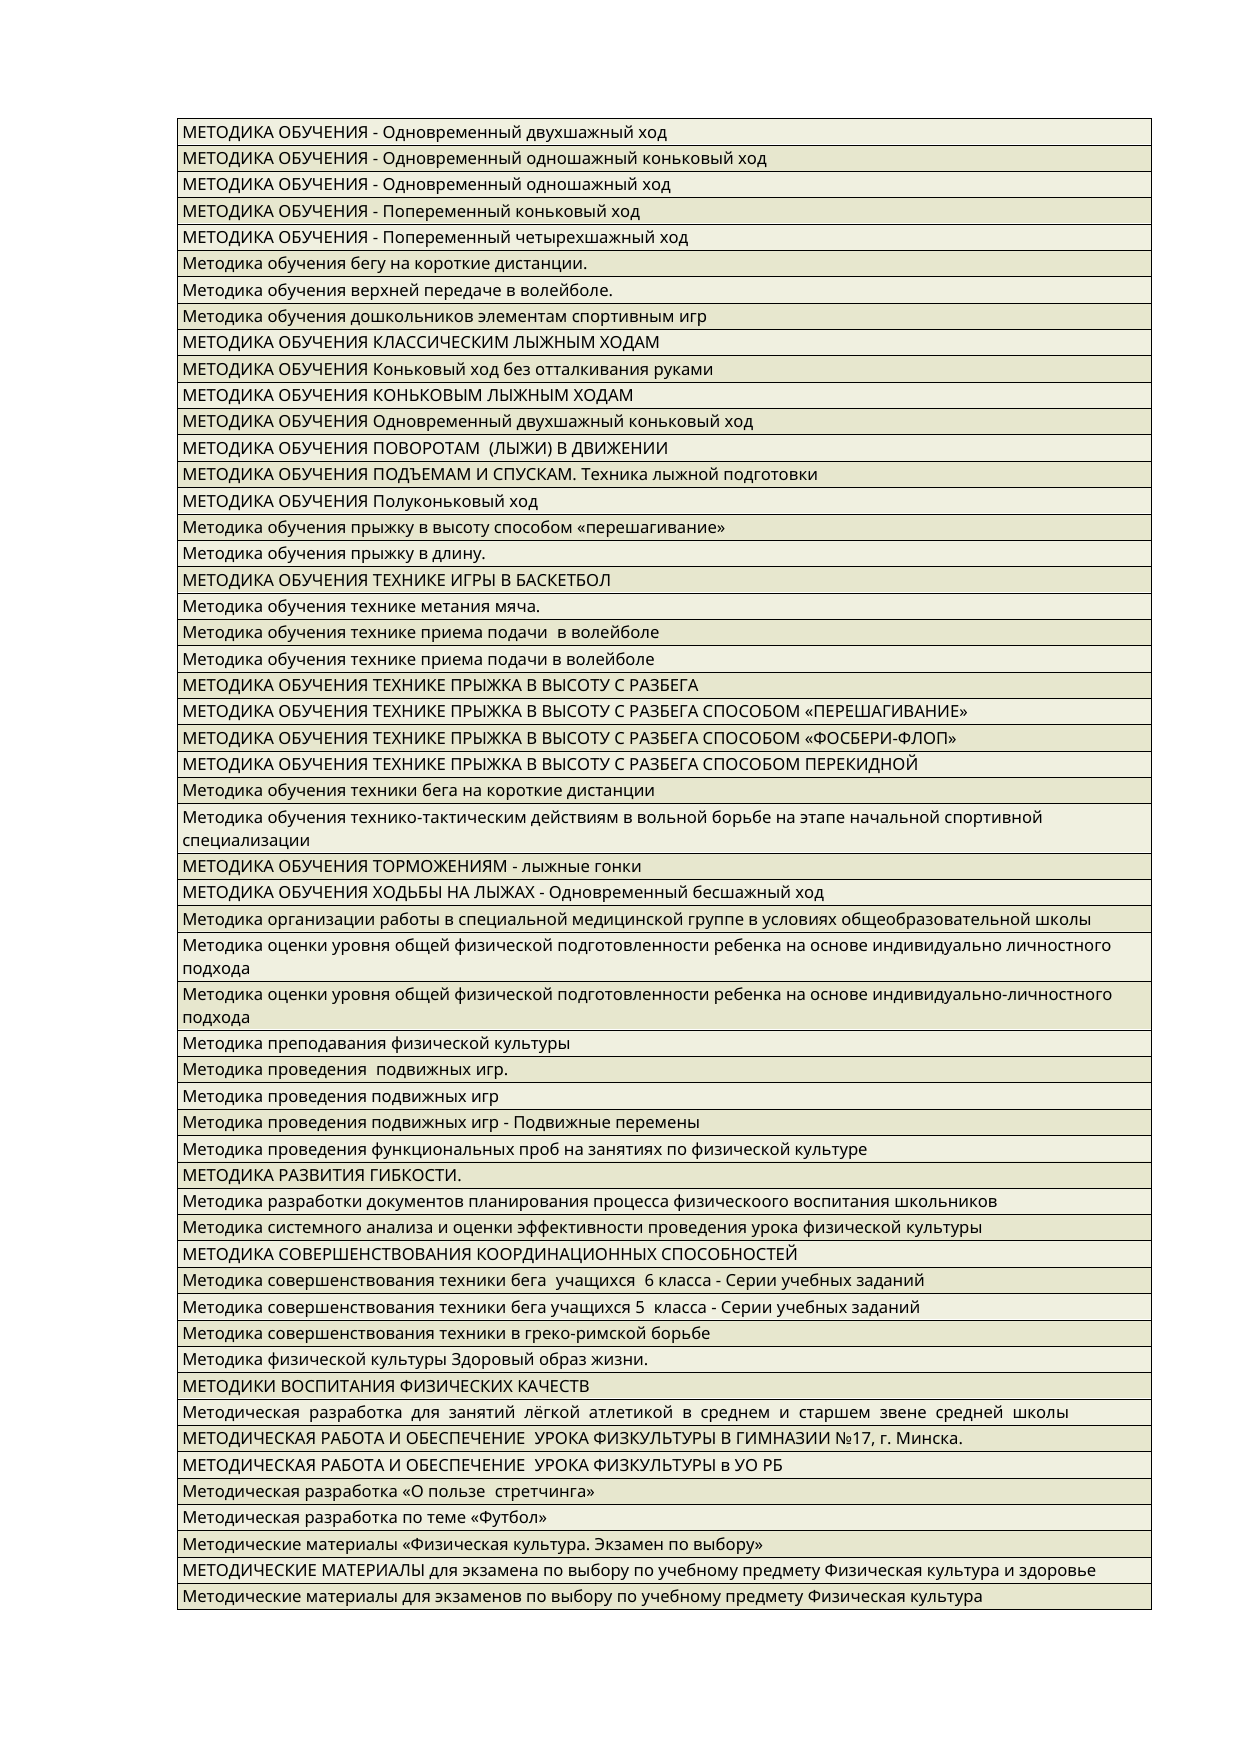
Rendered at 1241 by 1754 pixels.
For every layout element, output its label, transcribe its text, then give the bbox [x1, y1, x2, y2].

table_cell МЕТОДИКА ОБУЧЕНИЯ ТОРМОЖЕНИЯМ - лыжные гонки [178, 854, 1151, 879]
table_cell Методика проведения подвижных игр - Подвижные перемены [178, 1110, 1151, 1135]
table_cell Методика обучения технике метания мяча. [178, 594, 1151, 619]
table_cell МЕТОДИКА ОБУЧЕНИЯ Одновременный двухшажный коньковый ход [178, 409, 1151, 434]
table_cell Методика физической культуры Здоровый образ жизни. [178, 1347, 1151, 1372]
table_cell Методика проведения подвижных игр [178, 1083, 1151, 1109]
table_cell МЕТОДИКА ОБУЧЕНИЯ КЛАССИЧЕСКИМ ЛЫЖНЫМ ХОДАМ [178, 330, 1151, 355]
table_cell МЕТОДИКА ОБУЧЕНИЯ - Попеременный четырехшажный ход [178, 225, 1151, 250]
table_cell Методика оценки уровня общей физической подготовленности ребенка на основе индивидуально личностного подхода [178, 933, 1151, 981]
table_cell МЕТОДИЧЕСКАЯ РАБОТА И ОБЕСПЕЧЕНИЕ УРОКА ФИЗКУЛЬТУРЫ В ГИМНАЗИИ №17, г. Минска. [178, 1426, 1151, 1451]
table_cell МЕТОДИКА ОБУЧЕНИЯ - Одновременный одношажный ход [178, 172, 1151, 197]
table_cell Методические материалы для экзаменов по выбору по учебному предмету Физическая культура [178, 1584, 1151, 1609]
table_cell МЕТОДИЧЕСКИЕ МАТЕРИАЛЫ для экзамена по выбору по учебному предмету Физическая культура и здоровье [178, 1558, 1151, 1583]
table_cell МЕТОДИКИ ВОСПИТАНИЯ ФИЗИЧЕСКИХ КАЧЕСТВ [178, 1373, 1151, 1398]
table_cell МЕТОДИКА ОБУЧЕНИЯ КОНЬКОВЫМ ЛЫЖНЫМ ХОДАМ [178, 383, 1151, 408]
table_cell Методика обучения технике приема подачи в волейболе [178, 620, 1151, 645]
table_cell МЕТОДИКА ОБУЧЕНИЯ ТЕХНИКЕ ИГРЫ В БАСКЕТБОЛ [178, 567, 1151, 592]
table_cell Методика обучения верхней передаче в волейболе. [178, 277, 1151, 303]
table_cell Методика совершенствования техники бега учащихся 5 класса - Серии учебных заданий [178, 1294, 1151, 1319]
table_cell Методика проведения функциональных проб на занятиях по физической культуре [178, 1136, 1151, 1161]
table_cell Методика обучения технико-тактическим действиям в вольной борьбе на этапе начальной спортивной специализации [178, 804, 1151, 852]
table_cell Методические материалы «Физическая культура. Экзамен по выбору» [178, 1531, 1151, 1557]
table_cell Методика разработки документов планирования процесса физическоого воспитания школьников [178, 1189, 1151, 1214]
table_cell МЕТОДИКА СОВЕРШЕНСТВОВАНИЯ КООРДИНАЦИОННЫХ СПОСОБНОСТЕЙ [178, 1241, 1151, 1267]
table_cell Методика проведения подвижных игр. [178, 1057, 1151, 1082]
table_cell МЕТОДИКА ОБУЧЕНИЯ ТЕХНИКЕ ПРЫЖКА В ВЫСОТУ С РАЗБЕГА СПОСОБОМ «ПЕРЕШАГИВАНИЕ» [178, 699, 1151, 724]
table_cell МЕТОДИКА ОБУЧЕНИЯ ПОДЪЕМАМ И СПУСКАМ. Техника лыжной подготовки [178, 462, 1151, 487]
table_cell МЕТОДИКА ОБУЧЕНИЯ ТЕХНИКЕ ПРЫЖКА В ВЫСОТУ С РАЗБЕГА СПОСОБОМ ПЕРЕКИДНОЙ [178, 752, 1151, 777]
table_cell МЕТОДИКА ОБУЧЕНИЯ ТЕХНИКЕ ПРЫЖКА В ВЫСОТУ С РАЗБЕГА СПОСОБОМ «ФОСБЕРИ-ФЛОП» [178, 725, 1151, 751]
table_cell Методика обучения технике приема подачи в волейболе [178, 646, 1151, 672]
table_cell МЕТОДИКА ОБУЧЕНИЯ Полуконьковый ход [178, 488, 1151, 513]
table_cell Методика оценки уровня общей физической подготовленности ребенка на основе индивидуально-личностного подхода [178, 982, 1151, 1029]
table_cell Методика совершенствования техники бега учащихся 6 класса - Серии учебных заданий [178, 1268, 1151, 1293]
table_cell МЕТОДИЧЕСКАЯ РАБОТА И ОБЕСПЕЧЕНИЕ УРОКА ФИЗКУЛЬТУРЫ в УО РБ [178, 1452, 1151, 1478]
table_cell Методика обучения техники бега на короткие дистанции [178, 778, 1151, 803]
table_cell Методическая разработка по теме «Футбол» [178, 1505, 1151, 1530]
table_cell МЕТОДИКА ОБУЧЕНИЯ - Одновременный одношажный коньковый ход [178, 146, 1151, 171]
table_cell МЕТОДИКА ОБУЧЕНИЯ ТЕХНИКЕ ПРЫЖКА В ВЫСОТУ С РАЗБЕГА [178, 673, 1151, 698]
table_cell МЕТОДИКА ОБУЧЕНИЯ - Попеременный коньковый ход [178, 198, 1151, 223]
table_cell Методика обучения прыжку в высоту способом «перешагивание» [178, 515, 1151, 540]
table_cell МЕТОДИКА ОБУЧЕНИЯ ПОВОРОТАМ (ЛЫЖИ) В ДВИЖЕНИИ [178, 435, 1151, 461]
table_cell Методическая разработка для занятий лёгкой атлетикой в среднем и старшем звене средней школы [178, 1400, 1151, 1425]
table_cell Методика обучения бегу на короткие дистанции. [178, 251, 1151, 276]
table_cell МЕТОДИКА ОБУЧЕНИЯ ХОДЬБЫ НА ЛЫЖАХ - Одновременный бесшажный ход [178, 880, 1151, 905]
table_cell МЕТОДИКА ОБУЧЕНИЯ - Одновременный двухшажный ход [178, 119, 1151, 144]
table_cell МЕТОДИКА ОБУЧЕНИЯ Коньковый ход без отталкивания руками [178, 356, 1151, 382]
table_cell Методическая разработка «О пользе стретчинга» [178, 1479, 1151, 1504]
table_cell Методика организации работы в специальной медицинской группе в условиях общеобразовательной школы [178, 906, 1151, 931]
table_cell Методика системного анализа и оценки эффективности проведения урока физической культуры [178, 1215, 1151, 1240]
table_cell Методика обучения дошкольников элементам спортивным игр [178, 304, 1151, 329]
table_cell Методика обучения прыжку в длину. [178, 541, 1151, 566]
table_cell МЕТОДИКА РАЗВИТИЯ ГИБКОСТИ. [178, 1163, 1151, 1188]
table_cell Методика совершенствования техники в греко-римской борьбе [178, 1321, 1151, 1346]
table_cell Методика преподавания физической культуры [178, 1031, 1151, 1056]
